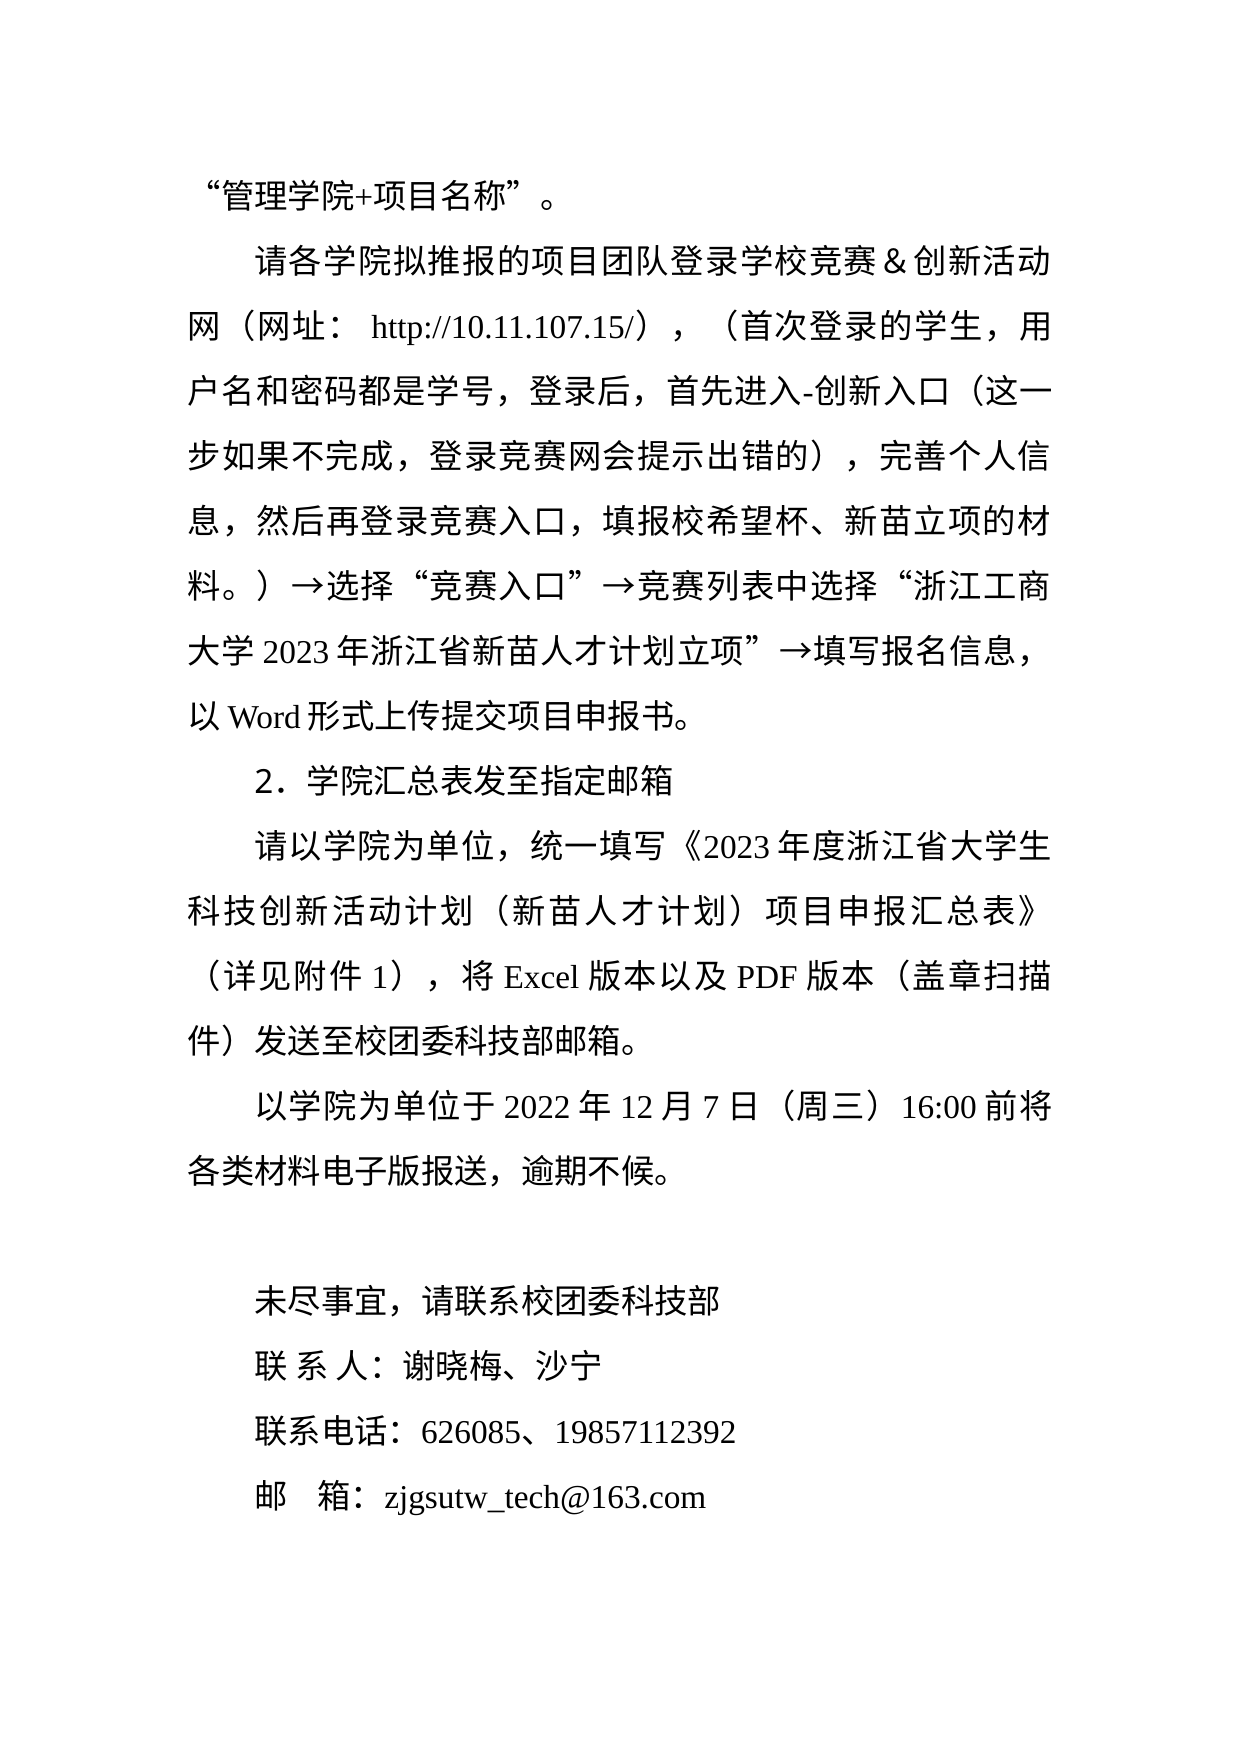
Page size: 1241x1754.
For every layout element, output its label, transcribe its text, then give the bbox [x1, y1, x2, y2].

text 未尽事宜，请联系校团委科技部 [187, 1267, 1053, 1332]
text 邮 箱：zjgsutw_tech@163.com [187, 1462, 1053, 1527]
text 联系电话：626085、19857112392 [187, 1397, 1053, 1462]
text 联 系 人：谢晓梅、沙宁 [187, 1332, 1053, 1397]
text 2．学院汇总表发至指定邮箱 [187, 747, 1053, 812]
text 以学院为单位于2022年12月7日（周三）16:00前将各类材料电子版报送，逾期不候。 [187, 1072, 1053, 1202]
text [187, 162, 1053, 227]
text 请以学院为单位，统一填写《2023年度浙江省大学生科技创新活动计划（新苗人才计划）项目申报汇总表》（详见附件1），将Excel版本以及PDF版本（盖章扫描件）发送至校团委科技部邮箱。 [187, 812, 1053, 1072]
text 请各学院拟推报的项目团队登录学校竞赛＆创新活动网（网址： http://10.11.107.15/），（首次登录的学生，用户名和密码都是学号，登录后，首先进入-创新入口（这一步如果不完成，登录竞赛网会提示出错的），完善个人信息，然后再登录竞赛入口，填报校希望杯、新苗立项的材料。）→选择“竞赛入口”→竞赛列表中选择“浙江工商大学2023年浙江省新苗人才计划立项”→填写报名信息，以Word形式上传提交项目申报书。 [187, 227, 1053, 747]
